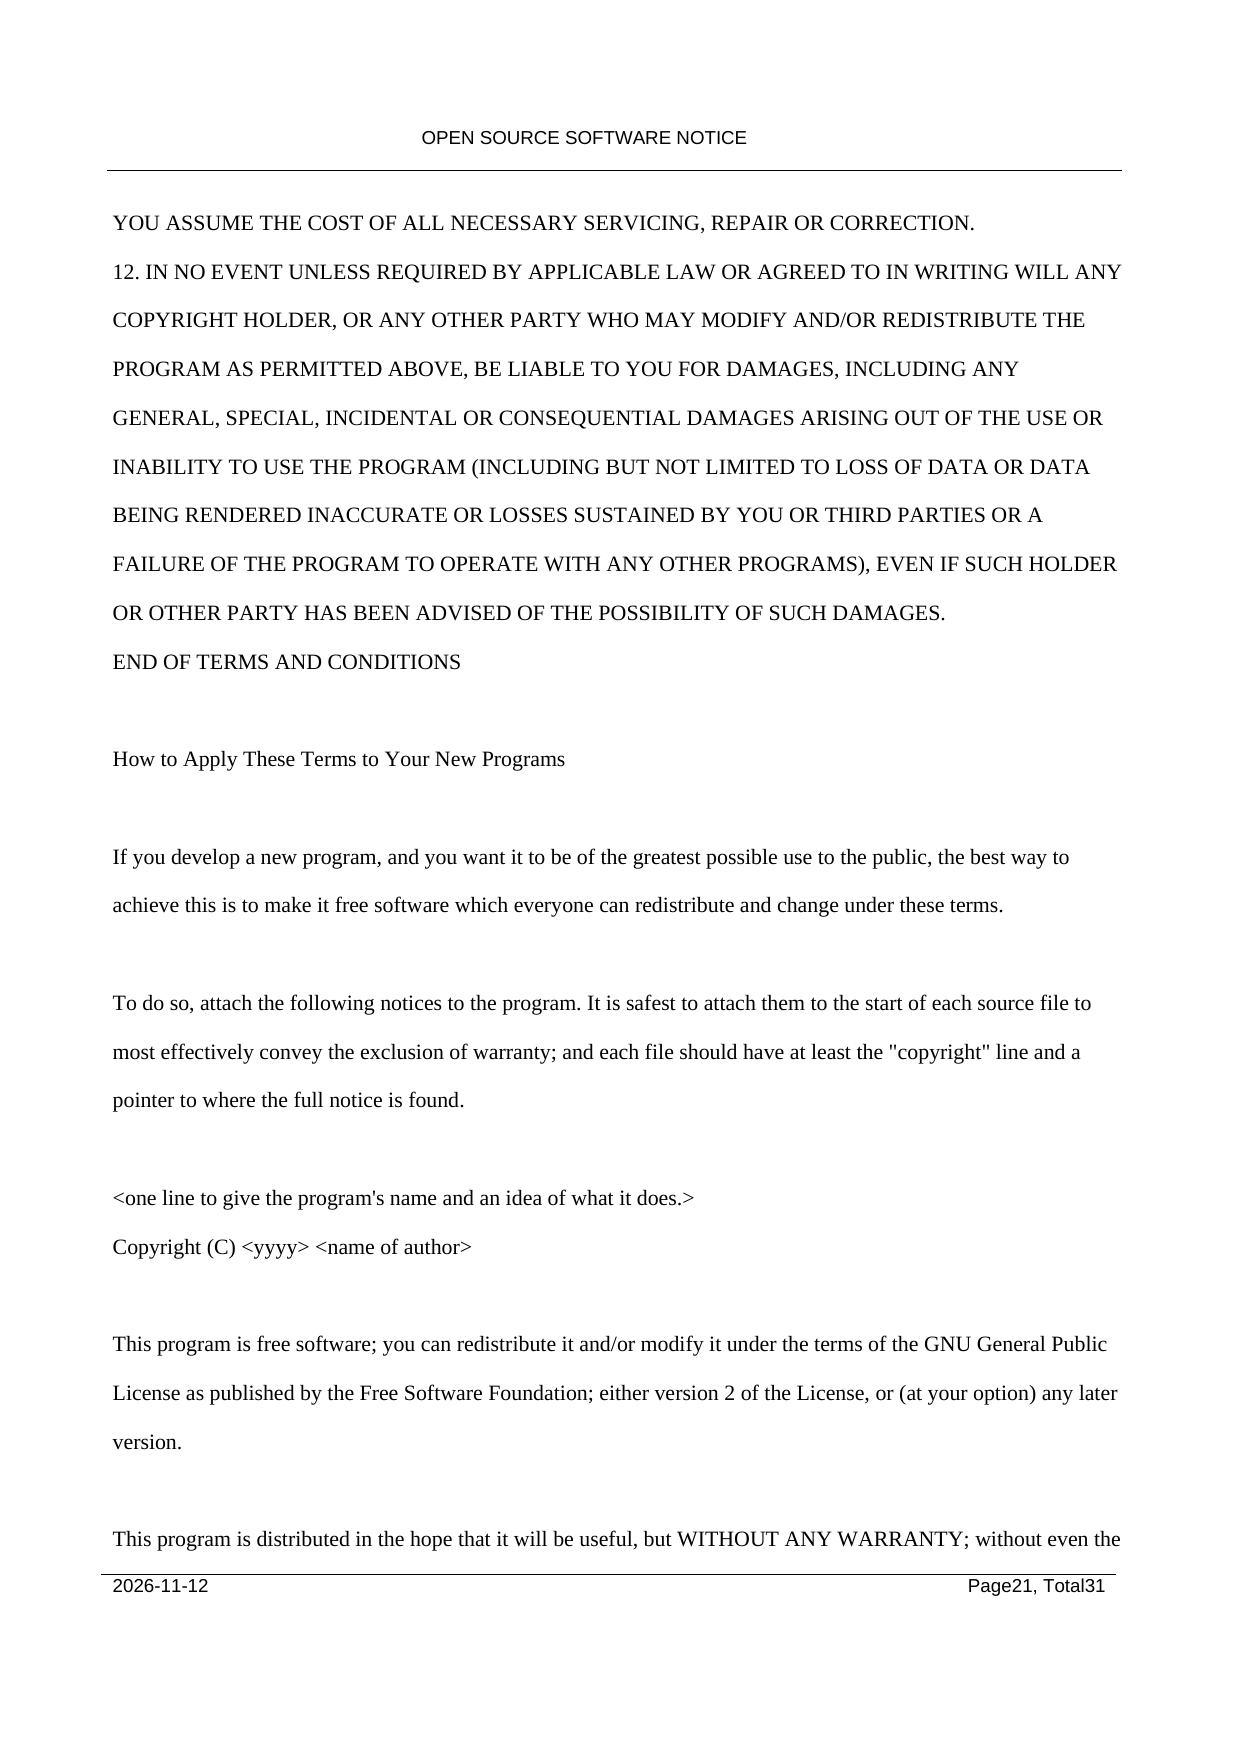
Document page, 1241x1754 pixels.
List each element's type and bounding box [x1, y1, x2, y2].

text [112, 206, 1128, 1555]
